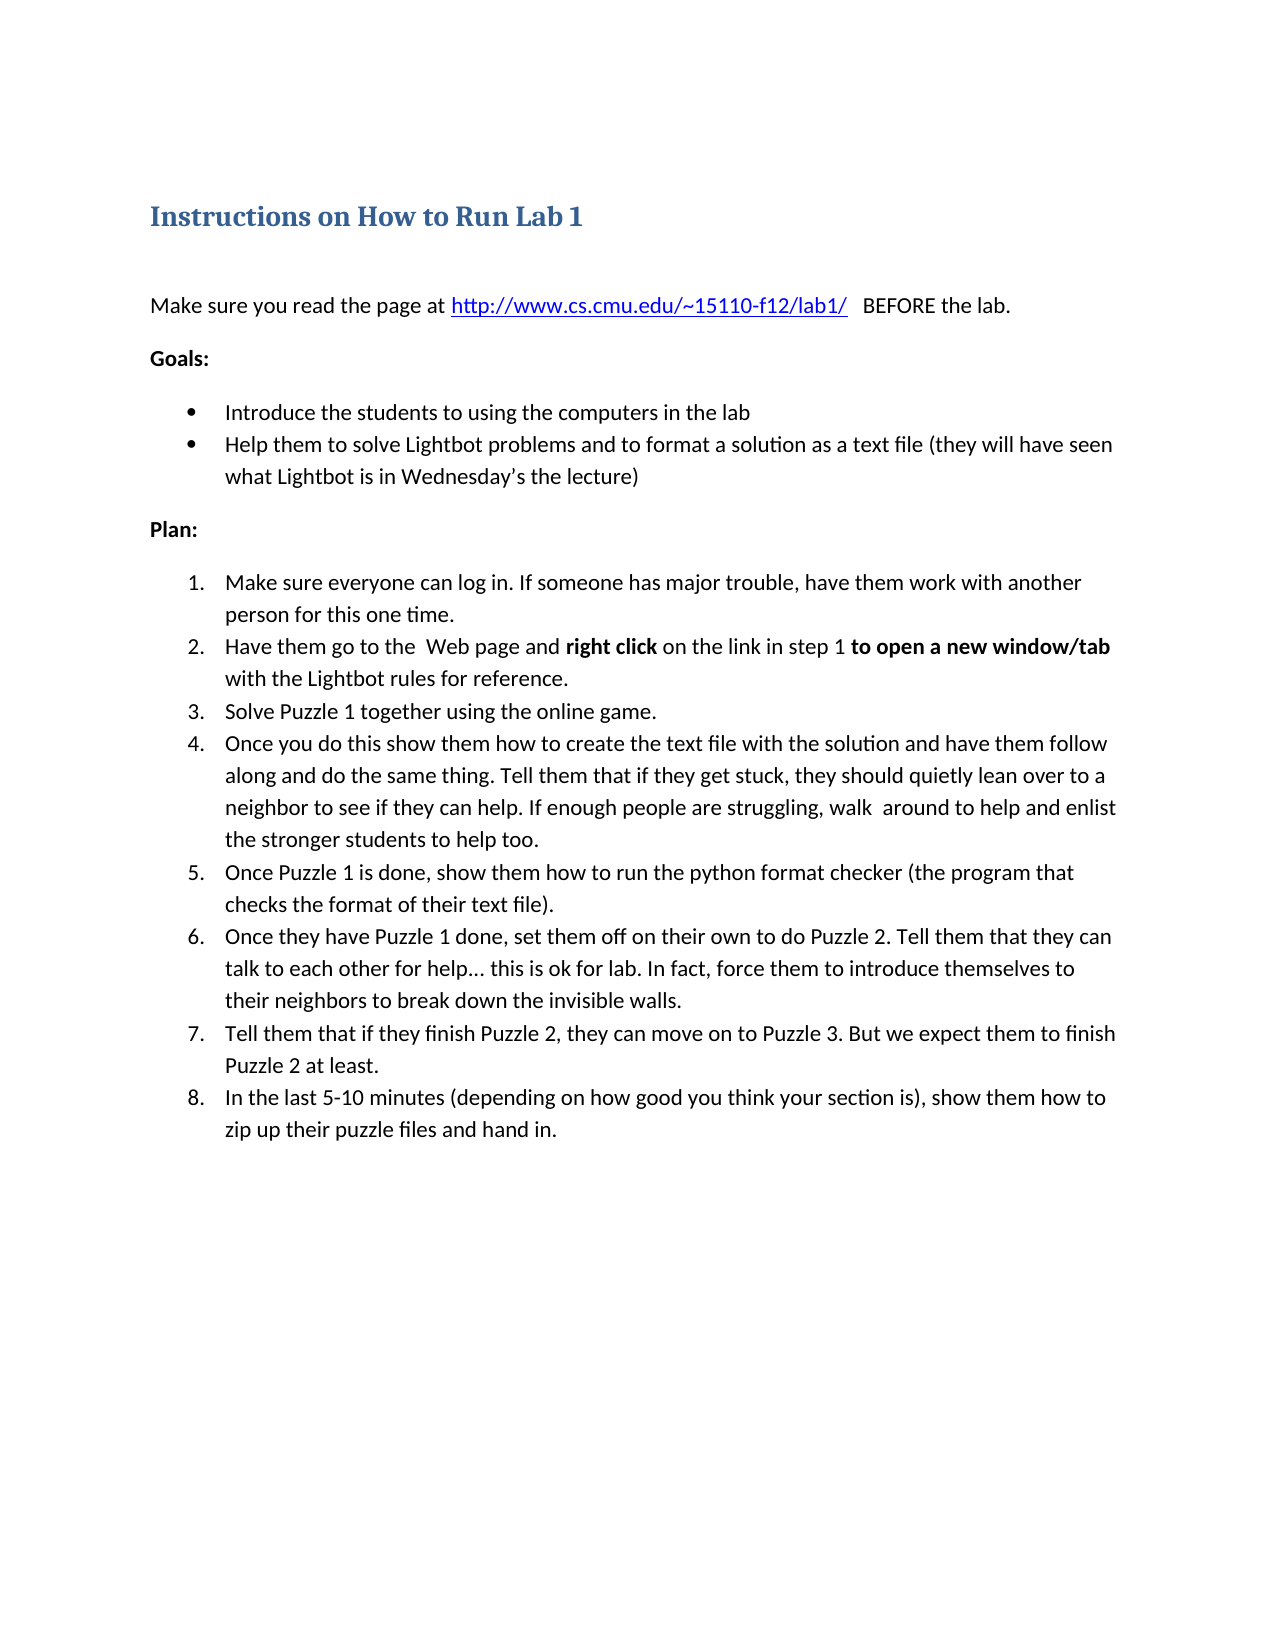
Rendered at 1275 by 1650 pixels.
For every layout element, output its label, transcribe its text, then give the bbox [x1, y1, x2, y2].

list Solve Puzzle 1 together using the online game. [187, 697, 1125, 725]
list In the last 5-10 minutes (depending on how good you think your section is), show them how to zip up their puzzle files and hand in. [187, 1083, 1125, 1143]
list Tell them that if they finish Puzzle 2, they can move on to Puzzle 3. But we expect them to finish Puzzle 2 at least. [187, 1019, 1125, 1079]
list Help them to solve Lightbot problems and to format a solution as a text file (they will have seen what Lightbot is in Wednesday’s the lecture) [187, 430, 1125, 490]
list Once you do this show them how to create the text file with the solution and have them follow along and do the same thing. Tell them that if they get stuck, they should quietly lean over to a neighbor to see if they can help. If enough people are struggling, walk around to help and enlist the stronger students to help too. [187, 729, 1125, 853]
list Once Puzzle 1 is done, show them how to run the python format checker (the program that checks the format of their text file). [187, 858, 1125, 918]
list Have them go to the Web page and right click on the link in step 1 to open a new window/tab with the Lightbot rules for reference. [187, 632, 1125, 693]
text Make sure you read the page at http://www.cs.cmu.edu/~15110-f12/lab1/ BEFORE the lab. [150, 292, 1125, 319]
text Plan: [150, 515, 1125, 543]
list Introduce the students to using the computers in the lab [187, 398, 1125, 426]
text Goals: [150, 344, 1125, 373]
subtitle Instructions on How to Run Lab 1 [150, 200, 1125, 233]
list Make sure everyone can log in. If someone has major trouble, have them work with another person for this one time. [187, 568, 1125, 628]
list Once they have Puzzle 1 done, set them off on their own to do Puzzle 2. Tell them that they can talk to each other for help... this is ok for lab. In fact, force them to introduce themselves to their neighbors to break down the invisible walls. [187, 922, 1125, 1014]
